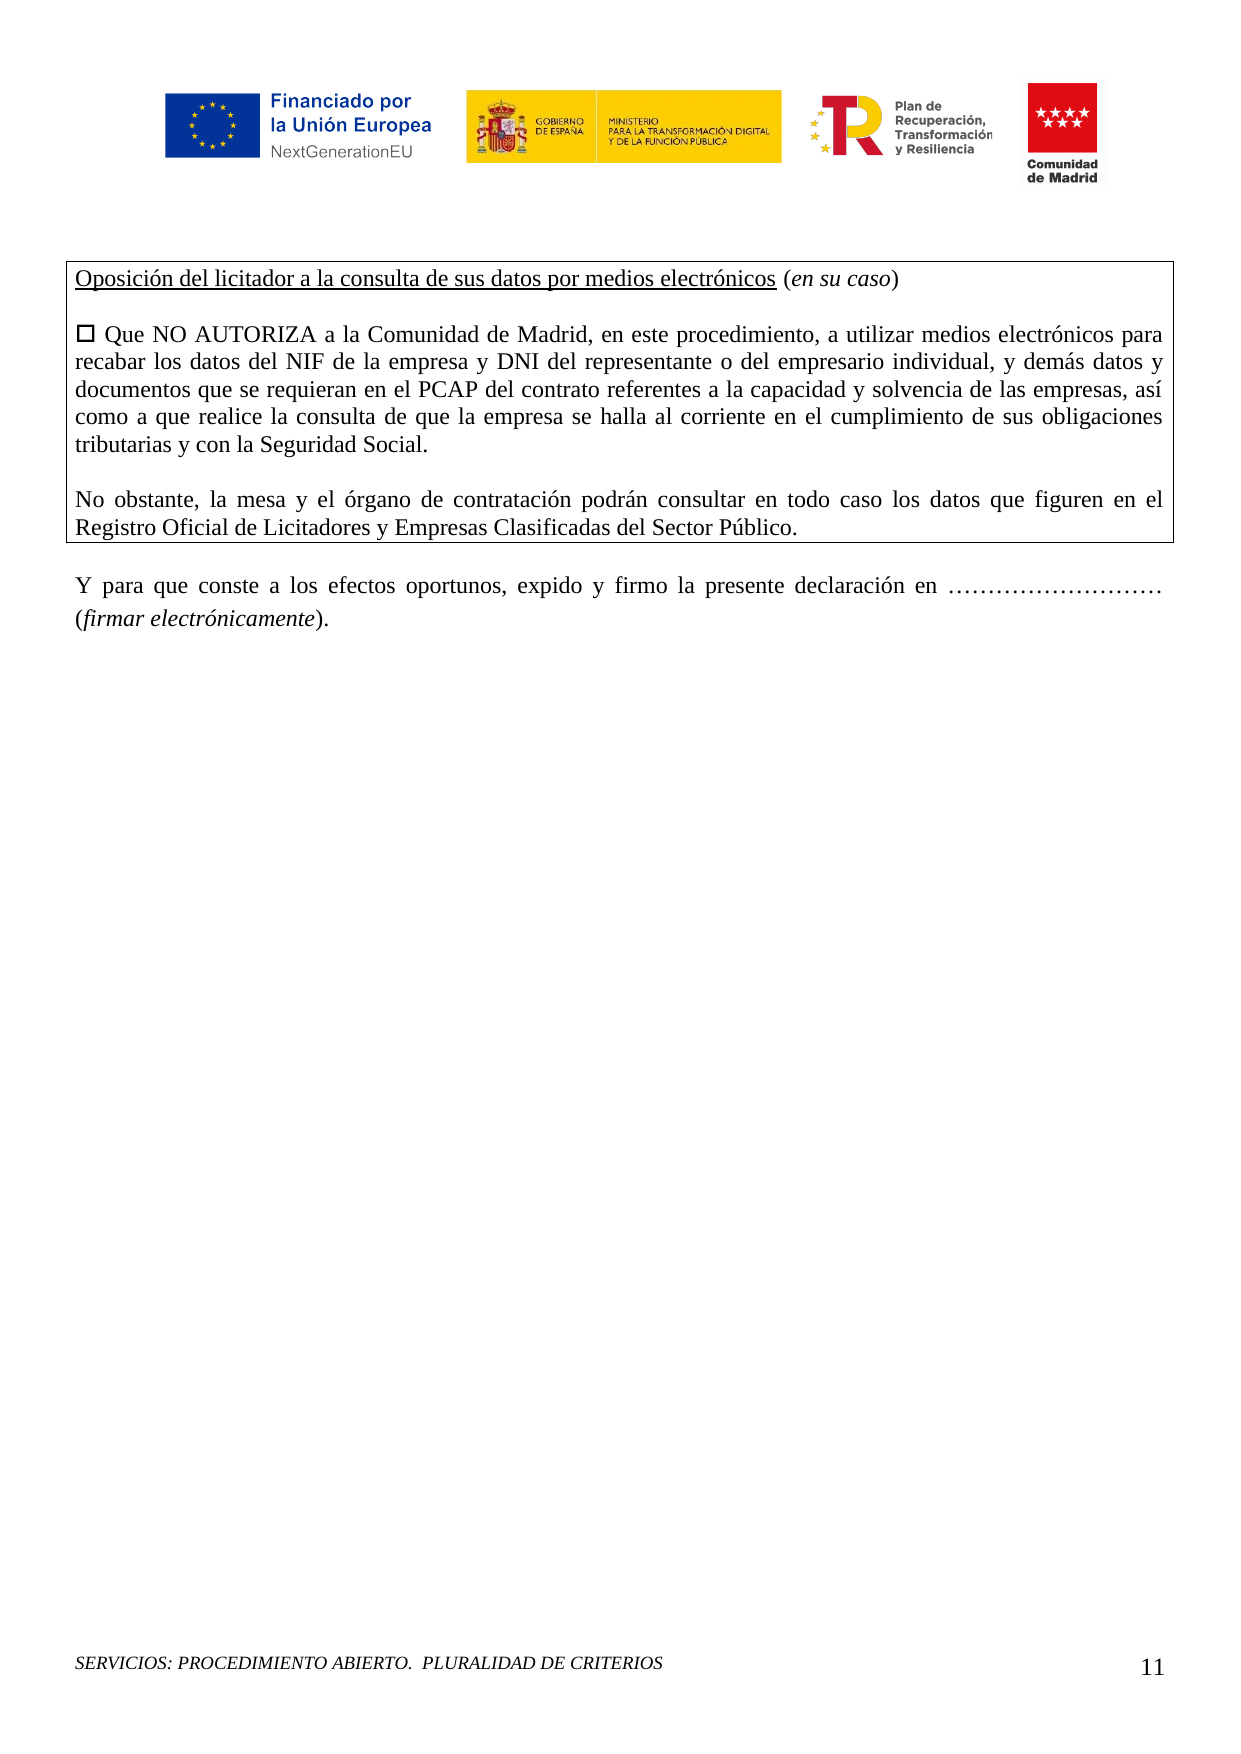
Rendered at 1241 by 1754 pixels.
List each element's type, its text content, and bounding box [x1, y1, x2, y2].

picture [1020, 75, 1107, 191]
text Que NO AUTORIZA a la Comunidad de Madrid, en este procedimiento, a utilizar medios electrónicos para recabar los datos del NIF de la empresa y DNI del representante o del empresario individual, y demás datos y documentos que se requieran en el PCAP del contrato referentes a la capacidad y solvencia de las empresas, así como a que realice la consulta de que la empresa se halla al corriente en el cumplimiento de sus obligaciones tributarias y con la Seguridad Social. [75, 319, 1165, 458]
picture [810, 75, 993, 177]
text No obstante, la mesa y el órgano de contratación podrán consultar en todo caso los datos que figuren en el Registro Oficial de Licitadores y Empresas Clasificadas del Sector Público. [67, 482, 1173, 542]
picture [160, 88, 442, 163]
picture [466, 90, 782, 163]
text Y para que conste a los efectos oportunos, expido y firmo la presente declaración en ……………………… (firmar electrónicamente). [75, 571, 1165, 632]
text Oposición del licitador a la consulta de sus datos por medios electrónicos (en su caso) [67, 262, 1173, 292]
